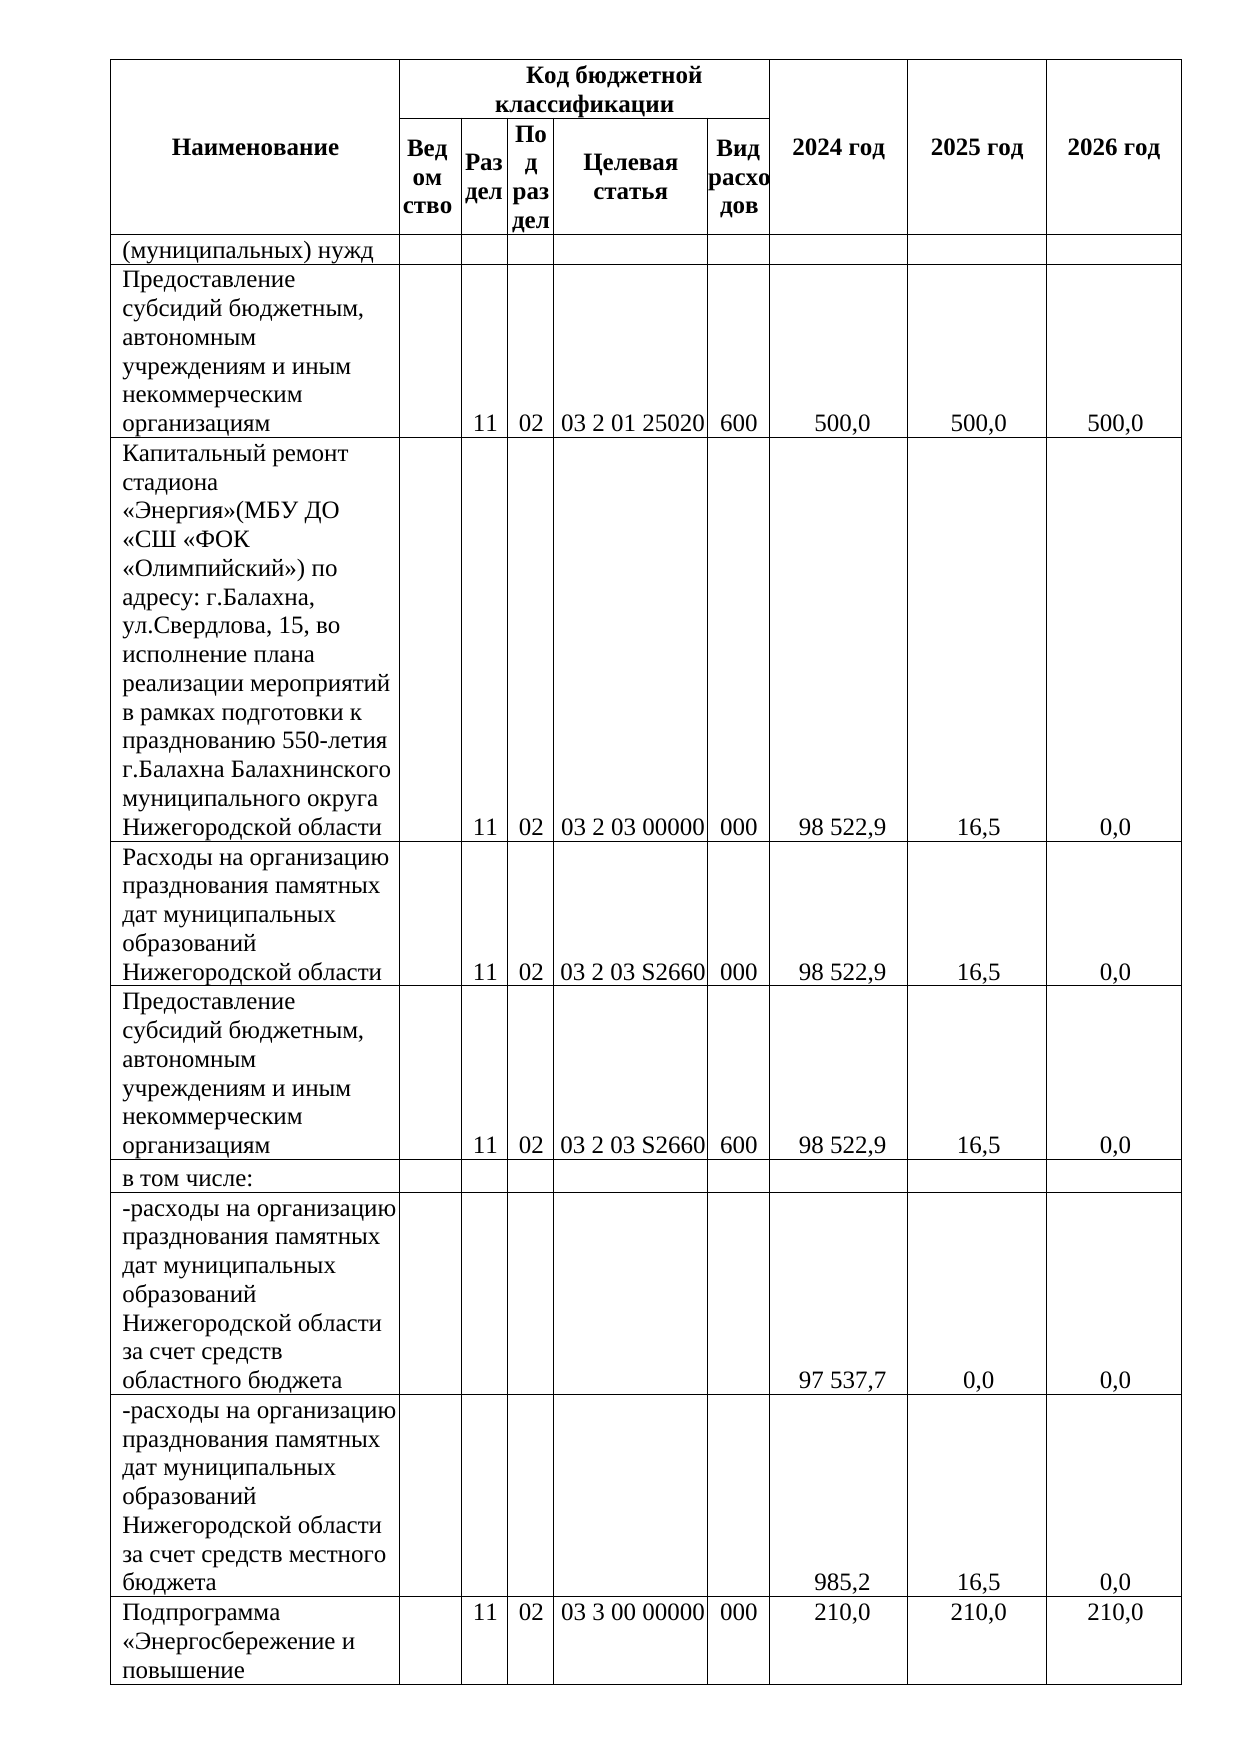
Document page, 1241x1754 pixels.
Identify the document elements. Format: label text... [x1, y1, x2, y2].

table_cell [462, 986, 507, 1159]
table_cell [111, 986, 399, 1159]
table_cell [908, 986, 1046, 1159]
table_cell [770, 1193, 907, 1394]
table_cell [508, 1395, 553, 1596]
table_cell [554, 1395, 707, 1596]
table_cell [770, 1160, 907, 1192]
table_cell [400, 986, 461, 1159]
table_header Наименование [111, 60, 399, 234]
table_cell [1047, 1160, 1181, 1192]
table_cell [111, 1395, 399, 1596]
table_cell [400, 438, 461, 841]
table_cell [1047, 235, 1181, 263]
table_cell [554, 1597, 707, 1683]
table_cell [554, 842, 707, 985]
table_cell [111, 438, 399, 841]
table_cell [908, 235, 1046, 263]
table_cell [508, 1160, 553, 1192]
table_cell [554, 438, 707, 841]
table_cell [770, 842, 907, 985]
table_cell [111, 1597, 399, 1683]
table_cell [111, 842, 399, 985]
table_header 2026 год [1047, 60, 1181, 234]
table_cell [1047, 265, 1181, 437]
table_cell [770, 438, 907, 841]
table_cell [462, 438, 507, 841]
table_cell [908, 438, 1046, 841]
table_cell Под раз дел [508, 119, 553, 234]
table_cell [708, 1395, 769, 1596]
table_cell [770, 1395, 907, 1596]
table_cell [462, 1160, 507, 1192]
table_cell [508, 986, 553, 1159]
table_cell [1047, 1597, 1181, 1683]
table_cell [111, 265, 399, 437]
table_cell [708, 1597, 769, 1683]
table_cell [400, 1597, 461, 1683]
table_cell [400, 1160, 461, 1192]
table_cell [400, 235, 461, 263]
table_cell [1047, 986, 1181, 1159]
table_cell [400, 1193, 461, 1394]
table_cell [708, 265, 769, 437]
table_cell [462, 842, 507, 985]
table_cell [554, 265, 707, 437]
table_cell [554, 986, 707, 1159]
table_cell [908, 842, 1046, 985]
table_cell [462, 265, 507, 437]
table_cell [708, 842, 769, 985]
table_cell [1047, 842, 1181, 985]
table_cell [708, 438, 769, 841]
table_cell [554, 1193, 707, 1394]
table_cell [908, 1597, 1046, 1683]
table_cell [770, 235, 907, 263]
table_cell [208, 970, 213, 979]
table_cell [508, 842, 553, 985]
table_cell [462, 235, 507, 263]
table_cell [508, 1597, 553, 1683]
table_header 2025 год [908, 60, 1046, 234]
table_cell Ведом ство [400, 119, 461, 234]
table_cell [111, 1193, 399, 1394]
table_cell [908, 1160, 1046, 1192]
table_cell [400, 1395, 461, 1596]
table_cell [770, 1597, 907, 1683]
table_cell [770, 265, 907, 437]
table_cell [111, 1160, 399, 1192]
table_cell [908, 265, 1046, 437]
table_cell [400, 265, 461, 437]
table_cell Раз дел [462, 119, 507, 234]
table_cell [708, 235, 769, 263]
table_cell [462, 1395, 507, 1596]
table_cell Вид расходов [708, 119, 769, 234]
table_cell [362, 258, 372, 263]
table_cell Целевая статья [554, 119, 707, 234]
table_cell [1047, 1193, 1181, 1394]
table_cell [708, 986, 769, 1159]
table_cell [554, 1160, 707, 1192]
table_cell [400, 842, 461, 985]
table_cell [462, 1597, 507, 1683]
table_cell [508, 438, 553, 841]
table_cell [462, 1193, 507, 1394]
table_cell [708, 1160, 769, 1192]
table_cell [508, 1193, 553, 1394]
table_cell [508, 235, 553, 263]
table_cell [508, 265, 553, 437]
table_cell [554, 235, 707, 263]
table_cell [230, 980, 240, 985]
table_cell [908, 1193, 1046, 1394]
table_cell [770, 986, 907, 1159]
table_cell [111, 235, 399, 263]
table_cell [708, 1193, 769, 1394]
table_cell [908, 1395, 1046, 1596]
table_header Код бюджетной классификации [400, 60, 769, 118]
table_header 2024 год [770, 60, 907, 234]
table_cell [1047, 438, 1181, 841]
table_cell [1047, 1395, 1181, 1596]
